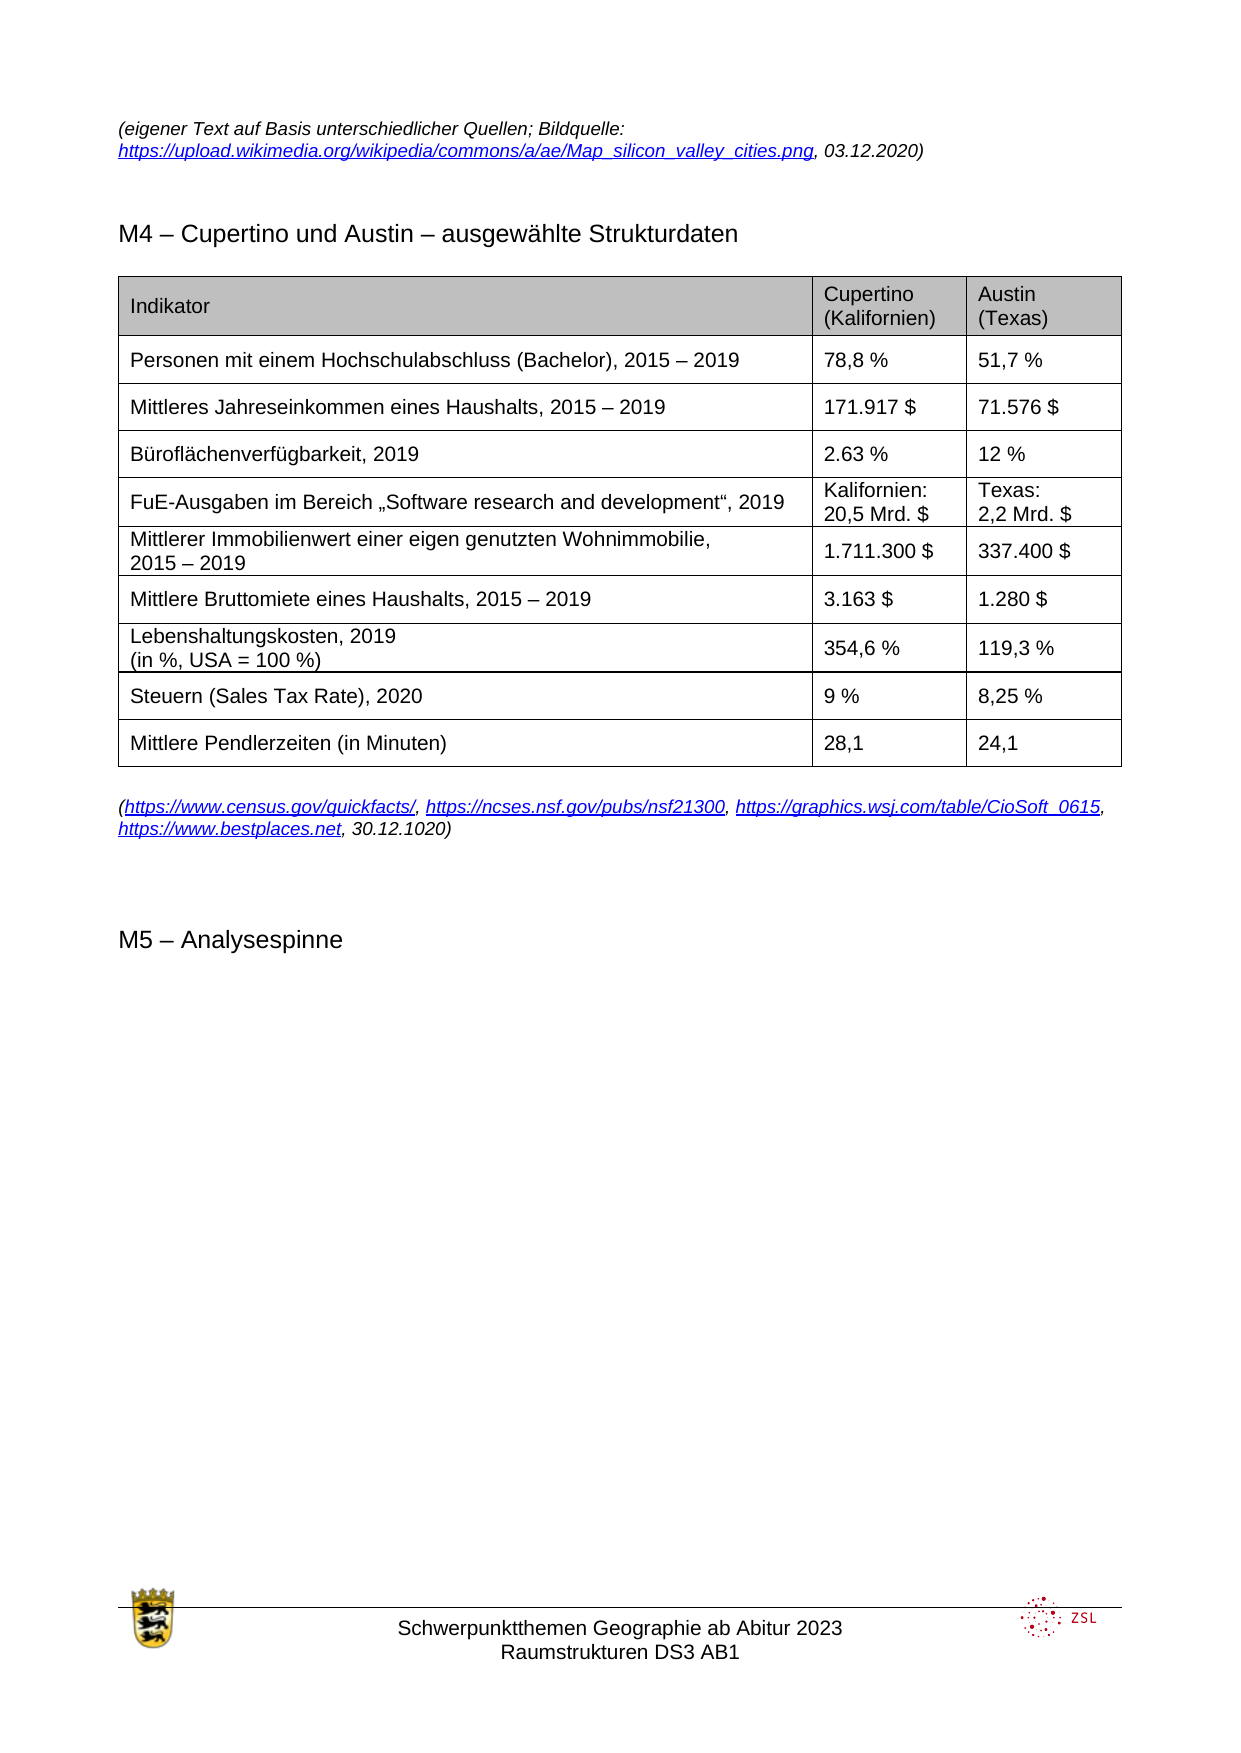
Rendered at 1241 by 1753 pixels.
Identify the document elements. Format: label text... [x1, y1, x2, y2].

table_cell 354,6 % [813, 624, 966, 671]
text M5 – Analysespinne [118, 925, 1122, 954]
table_cell 2.63 % [813, 431, 966, 477]
table_cell Lebenshaltungskosten, 2019 (in %, USA = 100 %) [119, 624, 812, 671]
table_header Cupertino (Kalifornien) [813, 277, 966, 335]
picture [1010, 1586, 1107, 1607]
table_cell 12 % [967, 431, 1121, 477]
table_cell 1.711.300 $ [813, 527, 966, 575]
table_cell Mittlerer Immobilienwert einer eigen genutzten Wohnimmobilie, 2015 – 2019 [119, 527, 812, 575]
table_header Indikator [119, 277, 812, 335]
table_cell Steuern (Sales Tax Rate), 2020 [119, 673, 812, 719]
table_cell Personen mit einem Hochschulabschluss (Bachelor), 2015 – 2019 [119, 336, 812, 383]
picture [130, 1608, 227, 1652]
table_cell 171.917 $ [813, 384, 966, 430]
text M4 – Cupertino und Austin – ausgewählte Strukturdaten [118, 219, 1122, 247]
table_cell Büroflächenverfügbarkeit, 2019 [119, 431, 812, 477]
table_cell Mittlere Bruttomiete eines Haushalts, 2015 – 2019 [119, 576, 812, 622]
table_cell 71.576 $ [967, 384, 1121, 430]
table_header Austin (Texas) [967, 277, 1121, 335]
table_cell 337.400 $ [967, 527, 1121, 575]
table_cell 3.163 $ [813, 576, 966, 622]
text (eigener Text auf Basis unterschiedlicher Quellen; Bildquelle: https://upload.wikimedia.org/wikipedia/commons/a/ae/Map_silicon_valley_cities.png, 03.12.2020) [118, 118, 1122, 161]
table_cell Mittlere Pendlerzeiten (in Minuten) [119, 720, 812, 766]
table_cell 51,7 % [967, 336, 1121, 383]
picture [1010, 1608, 1107, 1648]
table_cell 28,1 [813, 720, 966, 766]
table_cell 119,3 % [967, 624, 1121, 671]
table_cell Mittleres Jahreseinkommen eines Haushalts, 2015 – 2019 [119, 384, 812, 430]
table_cell 9 % [813, 673, 966, 719]
table_cell 78,8 % [813, 336, 966, 383]
text (https://www.census.gov/quickfacts/, https://ncses.nsf.gov/pubs/nsf21300, https://graphics.wsj.com/table/CioSoft_0615, https://www.bestplaces.net, 30.12.1020) [118, 796, 1122, 839]
table_cell Texas: 2,2 Mrd. $ [967, 478, 1121, 526]
table_cell 1.280 $ [967, 576, 1121, 622]
table_cell 24,1 [967, 720, 1121, 766]
table_cell Kalifornien: 20,5 Mrd. $ [813, 478, 966, 526]
picture [130, 1586, 177, 1607]
table_cell 8,25 % [967, 673, 1121, 719]
table_cell FuE-Ausgaben im Bereich „Software research and development“, 2019 [119, 478, 812, 526]
